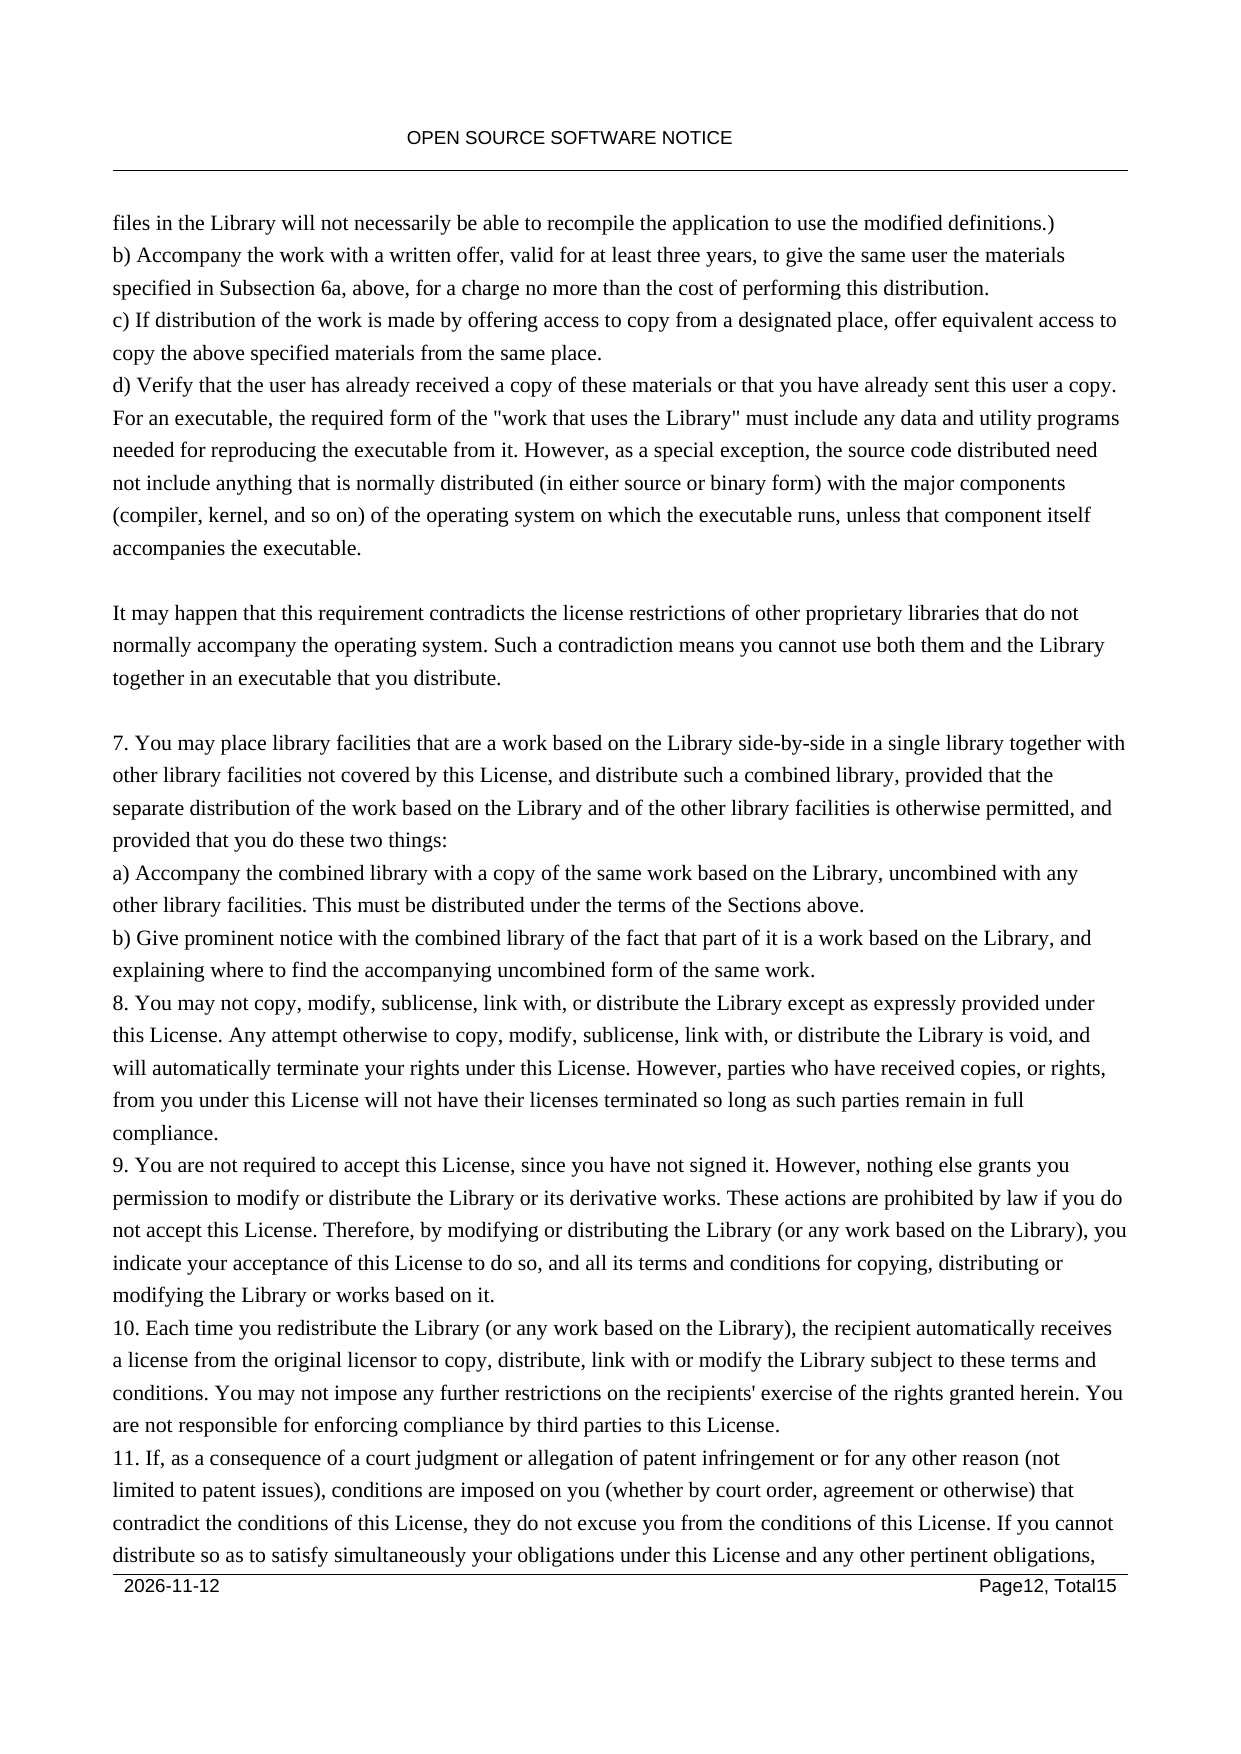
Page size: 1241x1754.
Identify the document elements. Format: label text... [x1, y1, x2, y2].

text c) If distribution of the work is made by offering access to copy from a designated place, offer equivalent access to copy the above specified materials from the same place. [112, 304, 1128, 369]
text a) Accompany the combined library with a copy of the same work based on the Library, uncombined with any other library facilities. This must be distributed under the terms of the Sections above. [112, 856, 1128, 921]
text b) Accompany the work with a written offer, valid for at least three years, to give the same user the materials specified in Subsection 6a, above, for a charge no more than the cost of performing this distribution. [112, 239, 1128, 304]
text 7. You may place library facilities that are a work based on the Library side-by-side in a single library together with other library facilities not covered by this License, and distribute such a combined library, provided that the separate distribution of the work based on the Library and of the other library facilities is otherwise permitted, and provided that you do these two things: [112, 726, 1128, 856]
text It may happen that this requirement contradicts the license restrictions of other proprietary libraries that do not normally accompany the operating system. Such a contradiction means you cannot use both them and the Library together in an executable that you distribute. [112, 596, 1128, 694]
text d) Verify that the user has already received a copy of these materials or that you have already sent this user a copy. [112, 369, 1128, 401]
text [112, 1441, 1128, 1571]
text 10. Each time you redistribute the Library (or any work based on the Library), the recipient automatically receives a license from the original licensor to copy, distribute, link with or modify the Library subject to these terms and conditions. You may not impose any further restrictions on the recipients' exercise of the rights granted herein. You are not responsible for enforcing compliance by third parties to this License. [112, 1311, 1128, 1441]
text 9. You are not required to accept this License, since you have not signed it. However, nothing else grants you permission to modify or distribute the Library or its derivative works. These actions are prohibited by law if you do not accept this License. Therefore, by modifying or distributing the Library (or any work based on the Library), you indicate your acceptance of this License to do so, and all its terms and conditions for copying, distributing or modifying the Library or works based on it. [112, 1149, 1128, 1311]
text b) Give prominent notice with the combined library of the fact that part of it is a work based on the Library, and explaining where to find the accompanying uncombined form of the same work. [112, 921, 1128, 986]
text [112, 206, 1128, 239]
text 8. You may not copy, modify, sublicense, link with, or distribute the Library except as expressly provided under this License. Any attempt otherwise to copy, modify, sublicense, link with, or distribute the Library is void, and will automatically terminate your rights under this License. However, parties who have received copies, or rights, from you under this License will not have their licenses terminated so long as such parties remain in full compliance. [112, 986, 1128, 1149]
text For an executable, the required form of the "work that uses the Library" must include any data and utility programs needed for reproducing the executable from it. However, as a special exception, the source code distributed need not include anything that is normally distributed (in either source or binary form) with the major components (compiler, kernel, and so on) of the operating system on which the executable runs, unless that component itself accompanies the executable. [112, 401, 1128, 564]
